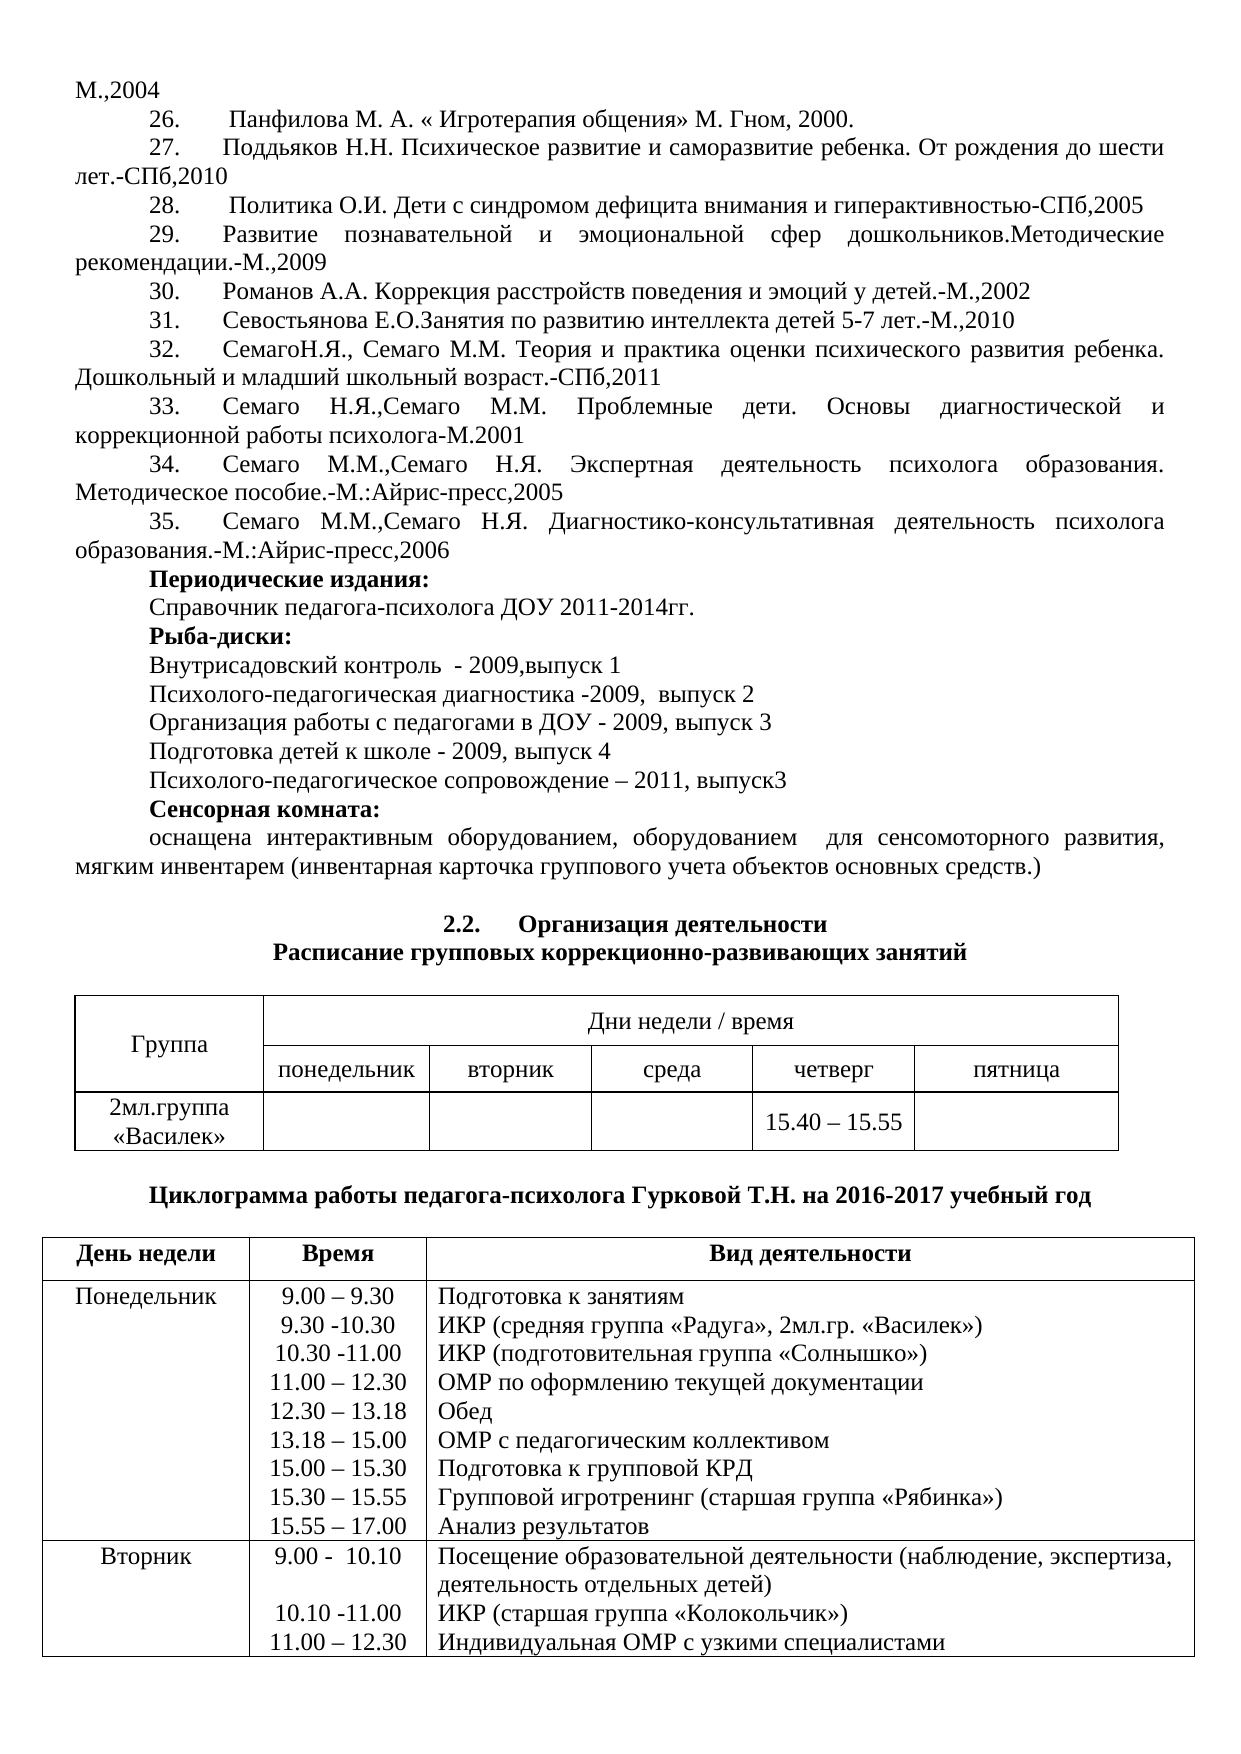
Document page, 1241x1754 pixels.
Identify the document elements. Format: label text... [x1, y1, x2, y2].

text Расписание групповых коррекционно-развивающих занятий [75, 937, 1165, 966]
table_cell [915, 1093, 1118, 1150]
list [75, 75, 1165, 104]
text Психолого-педагогическая диагностика -2009, выпуск 2 [75, 679, 1165, 707]
table_header Время [250, 1238, 426, 1280]
text Циклограмма работы педагога-психолога Гурковой Т.Н. на 2016-2017 учебный год [75, 1180, 1165, 1208]
text Справочник педагога-психолога ДОУ 2011-2014гг. [75, 592, 1165, 621]
table_cell 15.40 – 15.55 [753, 1093, 914, 1150]
text Внутрисадовский контроль - 2009,выпуск 1 [75, 650, 1165, 679]
list Организация деятельности [105, 909, 1165, 937]
table_cell Вторник [43, 1541, 249, 1656]
table_cell Подготовка к занятиям ИКР (средняя группа «Радуга», 2мл.гр. «Василек») ИКР (подготовительная группа «Солнышко») ОМР по оформлению текущей документации Обед ОМР с педагогическим коллективом Подготовка к групповой КРД Групповой игротренинг (старшая группа «Рябинка») Анализ результатов [427, 1281, 1194, 1540]
table_cell 9.00 – 9.30 9.30 -10.30 10.30 -11.00 11.00 – 12.30 12.30 – 13.18 13.18 – 15.00 15.00 – 15.30 15.30 – 15.55 15.55 – 17.00 [250, 1281, 426, 1540]
table_cell [430, 1093, 591, 1150]
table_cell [250, 1541, 426, 1656]
list Семаго М.М.,Семаго Н.Я. Экспертная деятельность психолога образования. Методическое пособие.-М.:Айрис-пресс,2005 [75, 449, 1165, 506]
list Политика О.И. Дети с синдромом дефицита внимания и гиперактивностью-СПб,2005 [75, 190, 1165, 219]
table_cell среда [592, 1046, 752, 1091]
table_header Вид деятельности [427, 1238, 1194, 1280]
list СемагоН.Я., Семаго М.М. Теория и практика оценки психического развития ребенка. Дошкольный и младший школьный возраст.-СПб,2011 [75, 334, 1165, 391]
text Сенсорная комната: [75, 794, 1165, 822]
text Организация работы с педагогами в ДОУ - 2009, выпуск 3 [75, 707, 1165, 736]
list Развитие познавательной и эмоциональной сфер дошкольников.Методические рекомендации.-М.,2009 [75, 219, 1165, 276]
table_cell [427, 1541, 1194, 1656]
list Панфилова М. А. « Игротерапия общения» М. Гном, 2000. [75, 104, 1165, 132]
table_cell 2мл.группа «Василек» [76, 1093, 263, 1150]
table_header Группа [76, 996, 263, 1091]
table_cell пятница [915, 1046, 1118, 1091]
text оснащена интерактивным оборудованием, оборудованием для сенсомоторного развития, мягким инвентарем (инвентарная карточка группового учета объектов основных средств.) [75, 822, 1165, 880]
table_header Дни недели / время [264, 996, 1118, 1045]
list Семаго М.М.,Семаго Н.Я. Диагностико-консультативная деятельность психолога образования.-М.:Айрис-пресс,2006 [75, 506, 1165, 564]
table_cell Понедельник [43, 1281, 249, 1540]
table_cell четверг [753, 1046, 914, 1091]
table_cell понедельник [264, 1046, 429, 1091]
list Семаго Н.Я.,Семаго М.М. Проблемные дети. Основы диагностической и коррекционной работы психолога-М.2001 [75, 391, 1165, 449]
table_cell [264, 1093, 429, 1150]
text Рыба-диски: [75, 621, 1165, 650]
table_cell вторник [430, 1046, 591, 1091]
table_cell [592, 1093, 752, 1150]
list Севостьянова Е.О.Занятия по развитию интеллекта детей 5-7 лет.-М.,2010 [75, 305, 1165, 334]
text Периодические издания: [75, 564, 1165, 592]
list Романов А.А. Коррекция расстройств поведения и эмоций у детей.-М.,2002 [75, 276, 1165, 305]
text Психолого-педагогическое сопровождение – 2011, выпуск3 [75, 765, 1165, 794]
text Подготовка детей к школе - 2009, выпуск 4 [75, 736, 1165, 765]
table_header День недели [43, 1238, 249, 1280]
list Поддьяков Н.Н. Психическое развитие и саморазвитие ребенка. От рождения до шести лет.-СПб,2010 [75, 132, 1165, 190]
